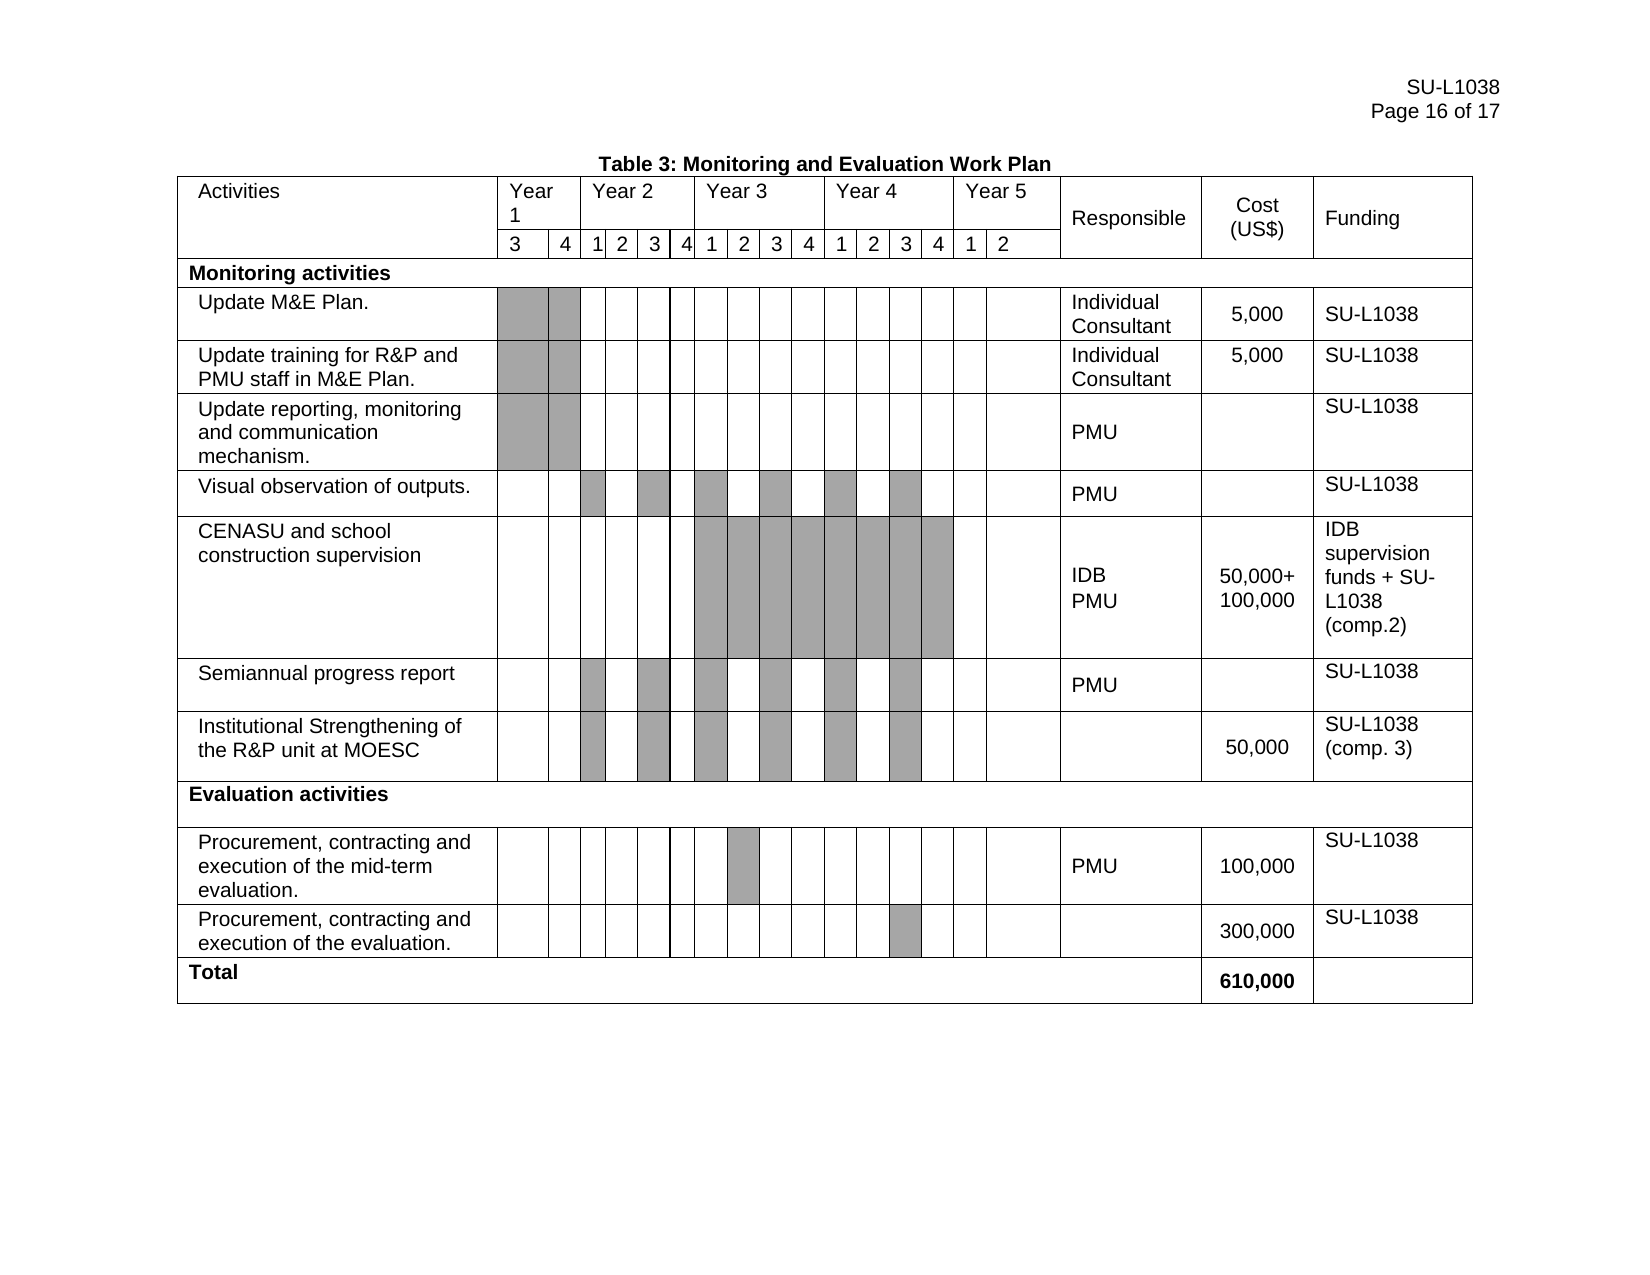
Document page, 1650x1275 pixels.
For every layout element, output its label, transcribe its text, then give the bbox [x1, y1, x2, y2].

table_cell [638, 659, 669, 711]
table_cell [954, 828, 986, 904]
table_cell [922, 712, 953, 781]
table_cell [760, 471, 791, 516]
table_cell [498, 659, 548, 711]
table_cell [606, 341, 637, 393]
table_header Year 1 [498, 177, 580, 229]
table_cell [581, 712, 605, 781]
table_cell [638, 394, 669, 470]
table_cell [581, 341, 605, 393]
table_cell [890, 471, 921, 516]
table_cell [671, 905, 694, 957]
table_cell [728, 712, 759, 781]
table_cell [695, 517, 727, 658]
table_cell [922, 394, 953, 470]
table_cell Update reporting, monitoring and communication mechanism. [178, 394, 497, 470]
table_cell [825, 659, 856, 711]
table_cell [671, 659, 694, 711]
table_cell CENASU and school construction supervision [178, 517, 497, 658]
table_cell [825, 288, 856, 340]
table_cell Update M&E Plan. [178, 288, 497, 340]
table_cell [760, 341, 791, 393]
table_cell [549, 517, 580, 658]
table_cell [857, 712, 889, 781]
table_cell [498, 394, 548, 470]
table_cell Visual observation of outputs. [178, 471, 497, 516]
table_cell [695, 394, 727, 470]
table_cell [1061, 905, 1201, 957]
table_cell [922, 659, 953, 711]
table_cell [825, 394, 856, 470]
table_cell Individual Consultant [1061, 288, 1201, 340]
table_cell [890, 712, 921, 781]
table_cell [638, 288, 669, 340]
table_cell SU-L1038 [1314, 341, 1472, 393]
table_cell 4 [671, 230, 694, 258]
table_cell [581, 659, 605, 711]
table_cell [671, 712, 694, 781]
table_cell [792, 828, 824, 904]
table_cell [1314, 958, 1472, 1003]
table_cell [638, 712, 669, 781]
table_cell [825, 517, 856, 658]
table_cell [760, 394, 791, 470]
table_cell [671, 341, 694, 393]
table_cell 2 [728, 230, 759, 258]
table_cell [549, 828, 580, 904]
table_cell 5,000 [1202, 288, 1313, 340]
table_cell [987, 471, 1060, 516]
table_cell 3 [498, 230, 548, 258]
table_cell [695, 341, 727, 393]
table_cell [695, 471, 727, 516]
table_cell SU-L1038 [1314, 471, 1472, 516]
table_cell IDB PMU [1061, 517, 1201, 658]
table_cell [954, 517, 986, 658]
table_cell Update training for R&P and PMU staff in M&E Plan. [178, 341, 497, 393]
table_cell [498, 905, 548, 957]
table_cell [792, 659, 824, 711]
table_cell [760, 905, 791, 957]
table_cell [549, 905, 580, 957]
table_cell [760, 288, 791, 340]
table_cell SU-L1038 [1314, 394, 1472, 470]
table_cell [695, 905, 727, 957]
table_cell 1 [695, 230, 727, 258]
table_cell [671, 288, 694, 340]
table_cell 2 [987, 230, 1060, 258]
table_cell [987, 341, 1060, 393]
table_header Cost (US$) [1202, 177, 1313, 258]
table_cell 300,000 [1202, 905, 1313, 957]
table_cell [760, 828, 791, 904]
table_cell SU-L1038 [1314, 288, 1472, 340]
table_cell [792, 517, 824, 658]
table_cell [695, 828, 727, 904]
table_cell [954, 341, 986, 393]
table_header Responsible [1061, 177, 1201, 258]
table_cell 1 [954, 230, 986, 258]
table_header Year 2 [581, 177, 694, 229]
table_cell 4 [549, 230, 580, 258]
table_cell [890, 517, 921, 658]
table_cell Institutional Strengthening of the R&P unit at MOESC [178, 712, 497, 781]
table_cell [606, 828, 637, 904]
table_cell [671, 517, 694, 658]
table_cell [498, 341, 548, 393]
table_cell [581, 905, 605, 957]
table_cell [987, 517, 1060, 658]
table_cell [728, 341, 759, 393]
table_cell Individual Consultant [1061, 341, 1201, 393]
table_cell [606, 517, 637, 658]
table_cell SU-L1038 [1314, 828, 1472, 904]
text Table 3: Monitoring and Evaluation Work Plan [150, 152, 1500, 176]
table_cell [890, 659, 921, 711]
table_cell 610,000 [1202, 958, 1313, 1003]
table_cell 50,000+ 100,000 [1202, 517, 1313, 658]
table_cell [606, 712, 637, 781]
table_cell [857, 659, 889, 711]
table_cell [792, 905, 824, 957]
table_cell [549, 341, 580, 393]
table_cell [728, 288, 759, 340]
table_cell [638, 905, 669, 957]
table_cell PMU [1061, 828, 1201, 904]
table_cell [581, 828, 605, 904]
table_cell Semiannual progress report [178, 659, 497, 711]
table_cell 1 [825, 230, 856, 258]
table_cell [954, 905, 986, 957]
table_cell Monitoring activities [178, 259, 1472, 287]
table_cell [728, 471, 759, 516]
table_cell [581, 288, 605, 340]
table_cell [857, 288, 889, 340]
table_cell [987, 394, 1060, 470]
table_cell [728, 517, 759, 658]
table_cell [954, 288, 986, 340]
table_cell [954, 394, 986, 470]
table_cell [549, 471, 580, 516]
table_cell [606, 288, 637, 340]
table_cell [760, 659, 791, 711]
table_cell [549, 712, 580, 781]
table_cell Procurement, contracting and execution of the evaluation. [178, 905, 497, 957]
table_cell [671, 828, 694, 904]
table_cell [638, 828, 669, 904]
table_cell [728, 828, 759, 904]
table_cell [825, 712, 856, 781]
table_cell 1 [581, 230, 605, 258]
table_cell SU-L1038 [1314, 905, 1472, 957]
table_cell [498, 288, 548, 340]
table_cell [728, 905, 759, 957]
table_header Year 5 [954, 177, 1060, 229]
table_cell [728, 659, 759, 711]
table_cell [857, 341, 889, 393]
table_cell [922, 905, 953, 957]
table_cell [695, 288, 727, 340]
table_cell [987, 659, 1060, 711]
table_cell [857, 517, 889, 658]
table_cell [987, 905, 1060, 957]
table_cell [792, 341, 824, 393]
table_cell PMU [1061, 659, 1201, 711]
table_cell [498, 828, 548, 904]
table_cell PMU [1061, 394, 1201, 470]
table_cell [1061, 712, 1201, 781]
table_cell [549, 394, 580, 470]
table_cell SU-L1038 [1314, 659, 1472, 711]
table_cell [954, 712, 986, 781]
table_cell [606, 659, 637, 711]
table_cell [792, 712, 824, 781]
table_cell [606, 471, 637, 516]
table_cell [922, 517, 953, 658]
table_cell 2 [606, 230, 637, 258]
table_cell [792, 288, 824, 340]
table_cell [760, 517, 791, 658]
table_cell [638, 471, 669, 516]
table_cell [954, 471, 986, 516]
table_cell [498, 471, 548, 516]
table_cell [671, 471, 694, 516]
table_cell [922, 471, 953, 516]
table_cell [987, 828, 1060, 904]
table_cell [695, 712, 727, 781]
table_cell Procurement, contracting and execution of the mid-term evaluation. [178, 828, 497, 904]
table_cell 3 [890, 230, 921, 258]
table_cell [1202, 394, 1313, 470]
table_cell PMU [1061, 471, 1201, 516]
table_cell 100,000 [1202, 828, 1313, 904]
table_cell [987, 712, 1060, 781]
table_cell [825, 471, 856, 516]
table_cell [638, 517, 669, 658]
table_cell 3 [638, 230, 669, 258]
table_cell [825, 905, 856, 957]
table_cell [606, 905, 637, 957]
table_cell [857, 471, 889, 516]
table_cell [922, 828, 953, 904]
table_cell [498, 517, 548, 658]
table_cell 2 [857, 230, 889, 258]
table_cell [857, 828, 889, 904]
table_cell [695, 659, 727, 711]
table_cell [825, 828, 856, 904]
table_cell [728, 394, 759, 470]
table_cell 4 [792, 230, 824, 258]
table_cell [954, 659, 986, 711]
table_cell [825, 341, 856, 393]
table_header Funding [1314, 177, 1472, 258]
table_cell [638, 341, 669, 393]
table_cell [1202, 471, 1313, 516]
table_cell [792, 471, 824, 516]
table_cell [760, 712, 791, 781]
table_cell [581, 471, 605, 516]
table_header Year 3 [695, 177, 824, 229]
table_cell 5,000 [1202, 341, 1313, 393]
table_cell [987, 288, 1060, 340]
table_cell [890, 288, 921, 340]
table_cell Evaluation activities [178, 782, 1472, 827]
table_cell [549, 659, 580, 711]
table_cell [581, 394, 605, 470]
table_header Year 4 [825, 177, 953, 229]
table_cell IDB supervision funds + SU-L1038 (comp.2) [1314, 517, 1472, 658]
table_cell [549, 288, 580, 340]
table_cell [498, 712, 548, 781]
table_cell [922, 341, 953, 393]
table_cell [857, 905, 889, 957]
table_cell [890, 341, 921, 393]
table_cell 3 [760, 230, 791, 258]
table_cell [890, 905, 921, 957]
table_cell Total [178, 958, 1201, 1003]
table_cell [922, 288, 953, 340]
table_cell [792, 394, 824, 470]
table_cell SU-L1038 (comp. 3) [1314, 712, 1472, 781]
table_cell [890, 394, 921, 470]
table_cell [581, 517, 605, 658]
table_cell 4 [922, 230, 953, 258]
table_cell [606, 394, 637, 470]
table_cell [857, 394, 889, 470]
table_cell [890, 828, 921, 904]
table_cell 50,000 [1202, 712, 1313, 781]
table_cell [1202, 659, 1313, 711]
table_cell [671, 394, 694, 470]
table_header Activities [178, 177, 497, 258]
